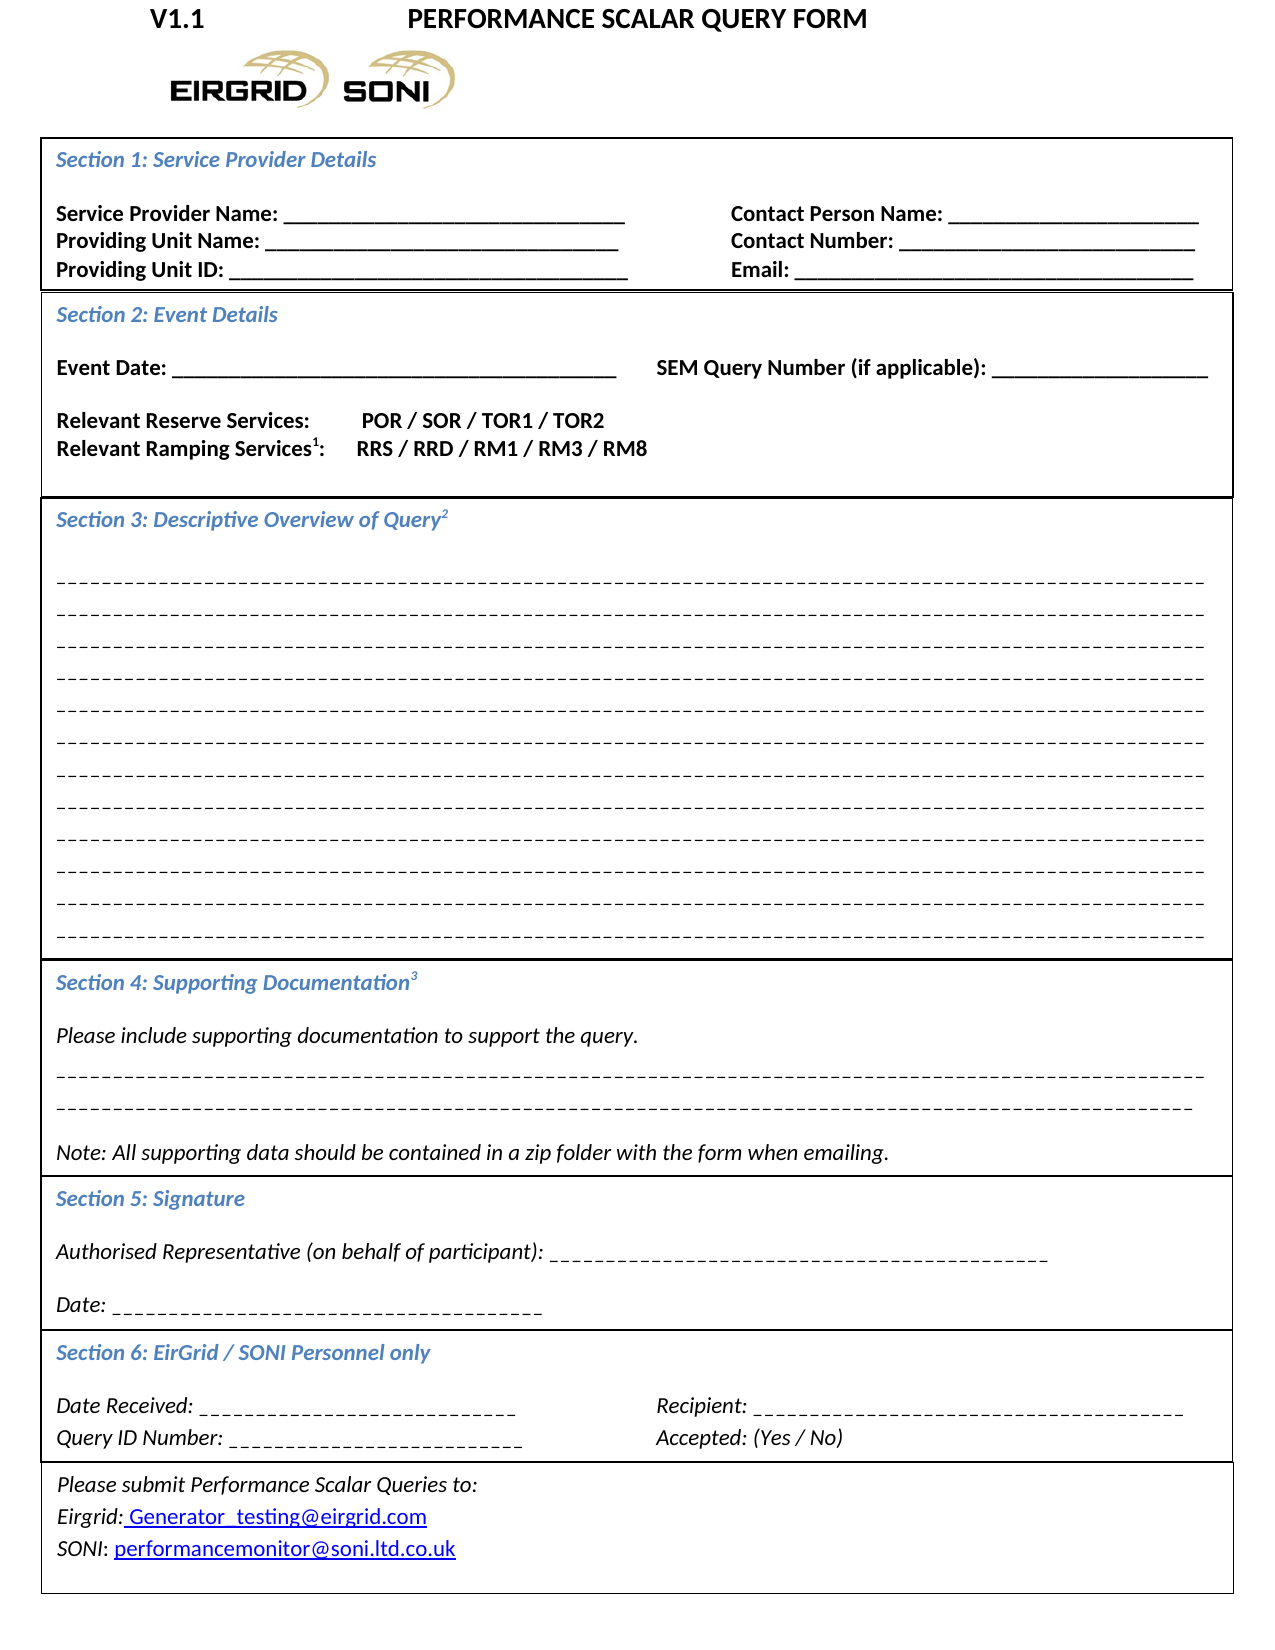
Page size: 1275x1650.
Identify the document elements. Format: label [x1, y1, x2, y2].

picture [150, 35, 468, 121]
